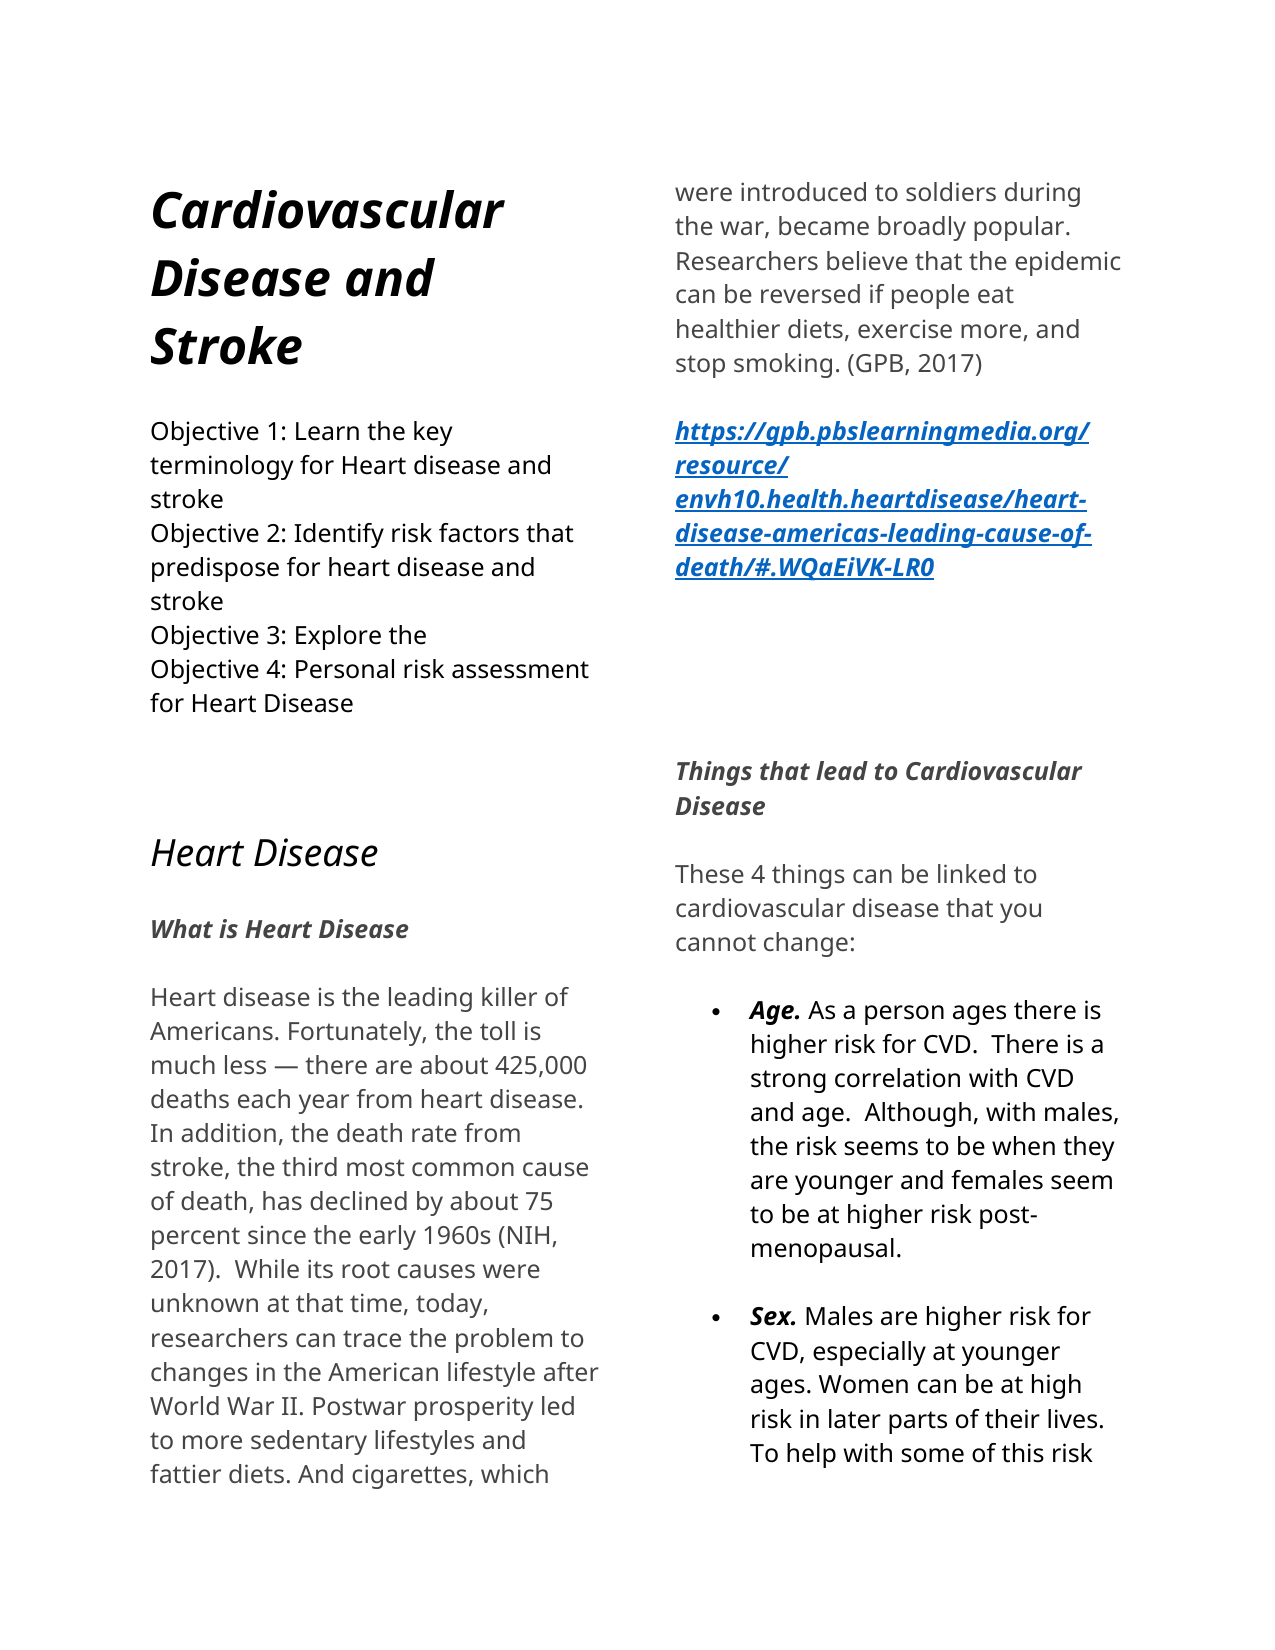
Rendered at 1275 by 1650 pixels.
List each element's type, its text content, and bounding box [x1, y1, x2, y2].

subtitle Cardiovascular Disease and Stroke [150, 175, 600, 379]
text Objective 3: Explore the [150, 618, 600, 652]
text Things that lead to Cardiovascular Disease [675, 754, 1125, 822]
text Heart disease is the leading killer of Americans. Fortunately, the toll is much less — there are about 425,000 deaths each year from heart disease. In addition, the death rate from stroke, the third most common cause of death, has declined by about 75 percent since the early 1960s (NIH, 2017). While its root causes were unknown at that time, today, researchers can trace the problem to changes in the American lifestyle after World War II. Postwar prosperity led to more sedentary lifestyles and fattier diets. And cigarettes, which were introduced to soldiers during the war, became broadly popular. Researchers believe that the epidemic can be reversed if people eat healthier diets, exercise more, and stop smoking. (GPB, 2017) [150, 979, 600, 1491]
text These 4 things can be linked to cardiovascular disease that you cannot change: [675, 856, 1125, 958]
text What is Heart Disease [150, 911, 600, 946]
subtitle Heart Disease [150, 826, 600, 877]
text Heart disease is the leading killer of Americans. Fortunately, the toll is much less — there are about 425,000 deaths each year from heart disease. In addition, the death rate from stroke, the third most common cause of death, has declined by about 75 percent since the early 1960s (NIH, 2017). While its root causes were unknown at that time, today, researchers can trace the problem to changes in the American lifestyle after World War II. Postwar prosperity led to more sedentary lifestyles and fattier diets. And cigarettes, which were introduced to soldiers during the war, became broadly popular. Researchers believe that the epidemic can be reversed if people eat healthier diets, exercise more, and stop smoking. (GPB, 2017) [675, 175, 1125, 379]
list Age. As a person ages there is higher risk for CVD. There is a strong correlation with CVD and age. Although, with males, the risk seems to be when they are younger and females seem to be at higher risk post-menopausal. [712, 992, 1125, 1265]
text Objective 2: Identify risk factors that predispose for heart disease and stroke [150, 516, 600, 618]
text Objective 4: Personal risk assessment for Heart Disease [150, 652, 600, 720]
text Objective 1: Learn the key terminology for Heart disease and stroke [150, 413, 600, 516]
text https://gpb.pbslearningmedia.org/resource/envh10.health.heartdisease/heart-disease-americas-leading-cause-of-death/#.WQaEiVK-LR0 [675, 413, 1125, 584]
